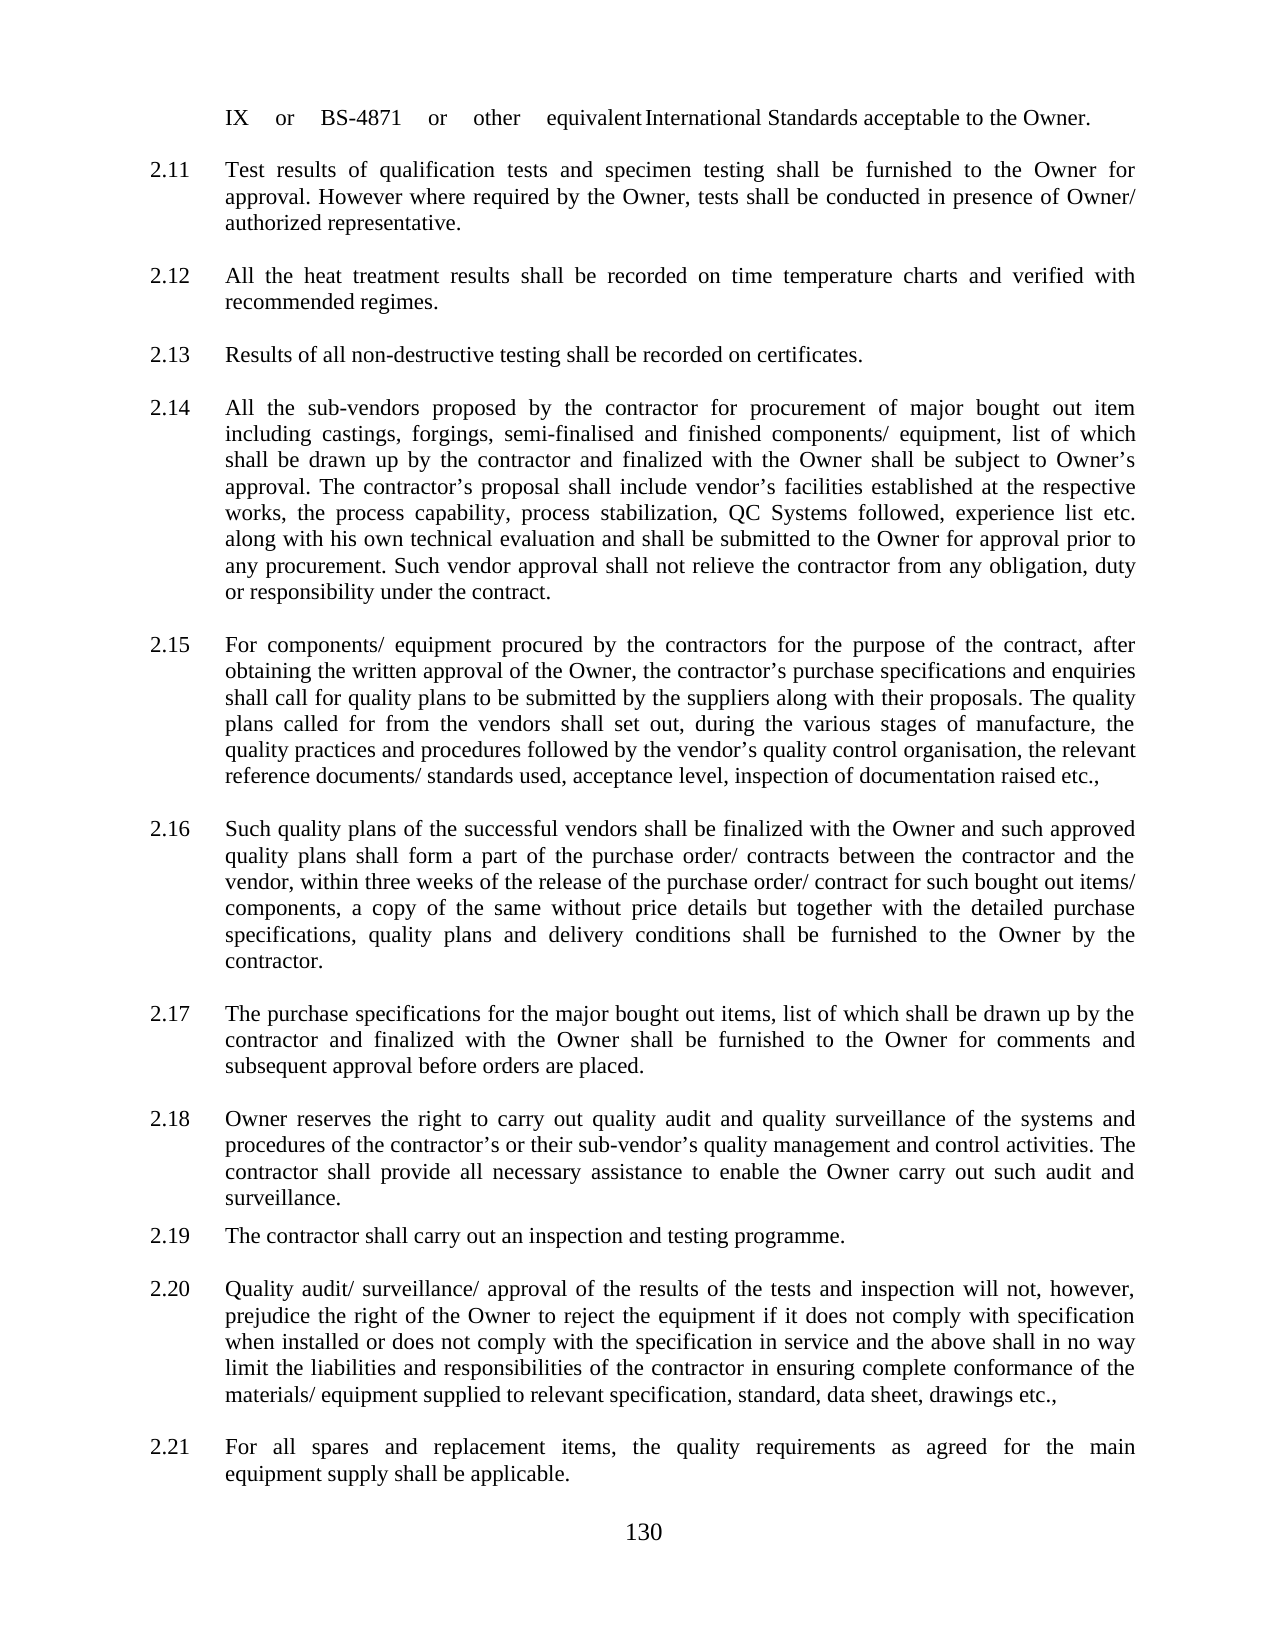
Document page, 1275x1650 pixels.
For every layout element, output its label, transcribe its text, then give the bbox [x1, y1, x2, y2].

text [150, 104, 1137, 130]
text 2.14 All the sub-vendors proposed by the contractor for procurement of major bought out item including castings, forgings, semi-finalised and finished components/ equipment, list of which shall be drawn up by the contractor and finalized with the Owner shall be subject to Owner’s approval. The contractor’s proposal shall include vendor’s facilities established at the respective works, the process capability, process stabilization, QC Systems followed, experience list etc. along with his own technical evaluation and shall be submitted to the Owner for approval prior to any procurement. Such vendor approval shall not relieve the contractor from any obligation, duty or responsibility under the contract. [150, 394, 1137, 604]
text 2.21 For all spares and replacement items, the quality requirements as agreed for the main equipment supply shall be applicable. [150, 1433, 1137, 1486]
text 2.19 The contractor shall carry out an inspection and testing programme. [150, 1223, 1137, 1249]
text 2.20 Quality audit/ surveillance/ approval of the results of the tests and inspection will not, however, prejudice the right of the Owner to reject the equipment if it does not comply with specification when installed or does not comply with the specification in service and the above shall in no way limit the liabilities and responsibilities of the contractor in ensuring complete conformance of the materials/ equipment supplied to relevant specification, standard, data sheet, drawings etc., [150, 1275, 1137, 1407]
text 2.17 The purchase specifications for the major bought out items, list of which shall be drawn up by the contractor and finalized with the Owner shall be furnished to the Owner for comments and subsequent approval before orders are placed. [150, 1000, 1137, 1079]
text 2.18 Owner reserves the right to carry out quality audit and quality surveillance of the systems and procedures of the contractor’s or their sub-vendor’s quality management and control activities. The contractor shall provide all necessary assistance to enable the Owner carry out such audit and surveillance. [150, 1105, 1137, 1211]
text 2.11 Test results of qualification tests and specimen testing shall be furnished to the Owner for approval. However where required by the Owner, tests shall be conducted in presence of Owner/ authorized representative. [150, 156, 1137, 236]
text 2.13 Results of all non-destructive testing shall be recorded on certificates. [150, 341, 1137, 367]
text 2.16 Such quality plans of the successful vendors shall be finalized with the Owner and such approved quality plans shall form a part of the purchase order/ contracts between the contractor and the vendor, within three weeks of the release of the purchase order/ contract for such bought out items/ components, a copy of the same without price details but together with the detailed purchase specifications, quality plans and delivery conditions shall be furnished to the Owner by the contractor. [150, 815, 1137, 973]
text 2.12 All the heat treatment results shall be recorded on time temperature charts and verified with recommended regimes. [150, 262, 1137, 314]
text 2.15 For components/ equipment procured by the contractors for the purpose of the contract, after obtaining the written approval of the Owner, the contractor’s purchase specifications and enquiries shall call for quality plans to be submitted by the suppliers along with their proposals. The quality plans called for from the vendors shall set out, during the various stages of manufacture, the quality practices and procedures followed by the vendor’s quality control organisation, the relevant reference documents/ standards used, acceptance level, inspection of documentation raised etc., [150, 631, 1137, 789]
